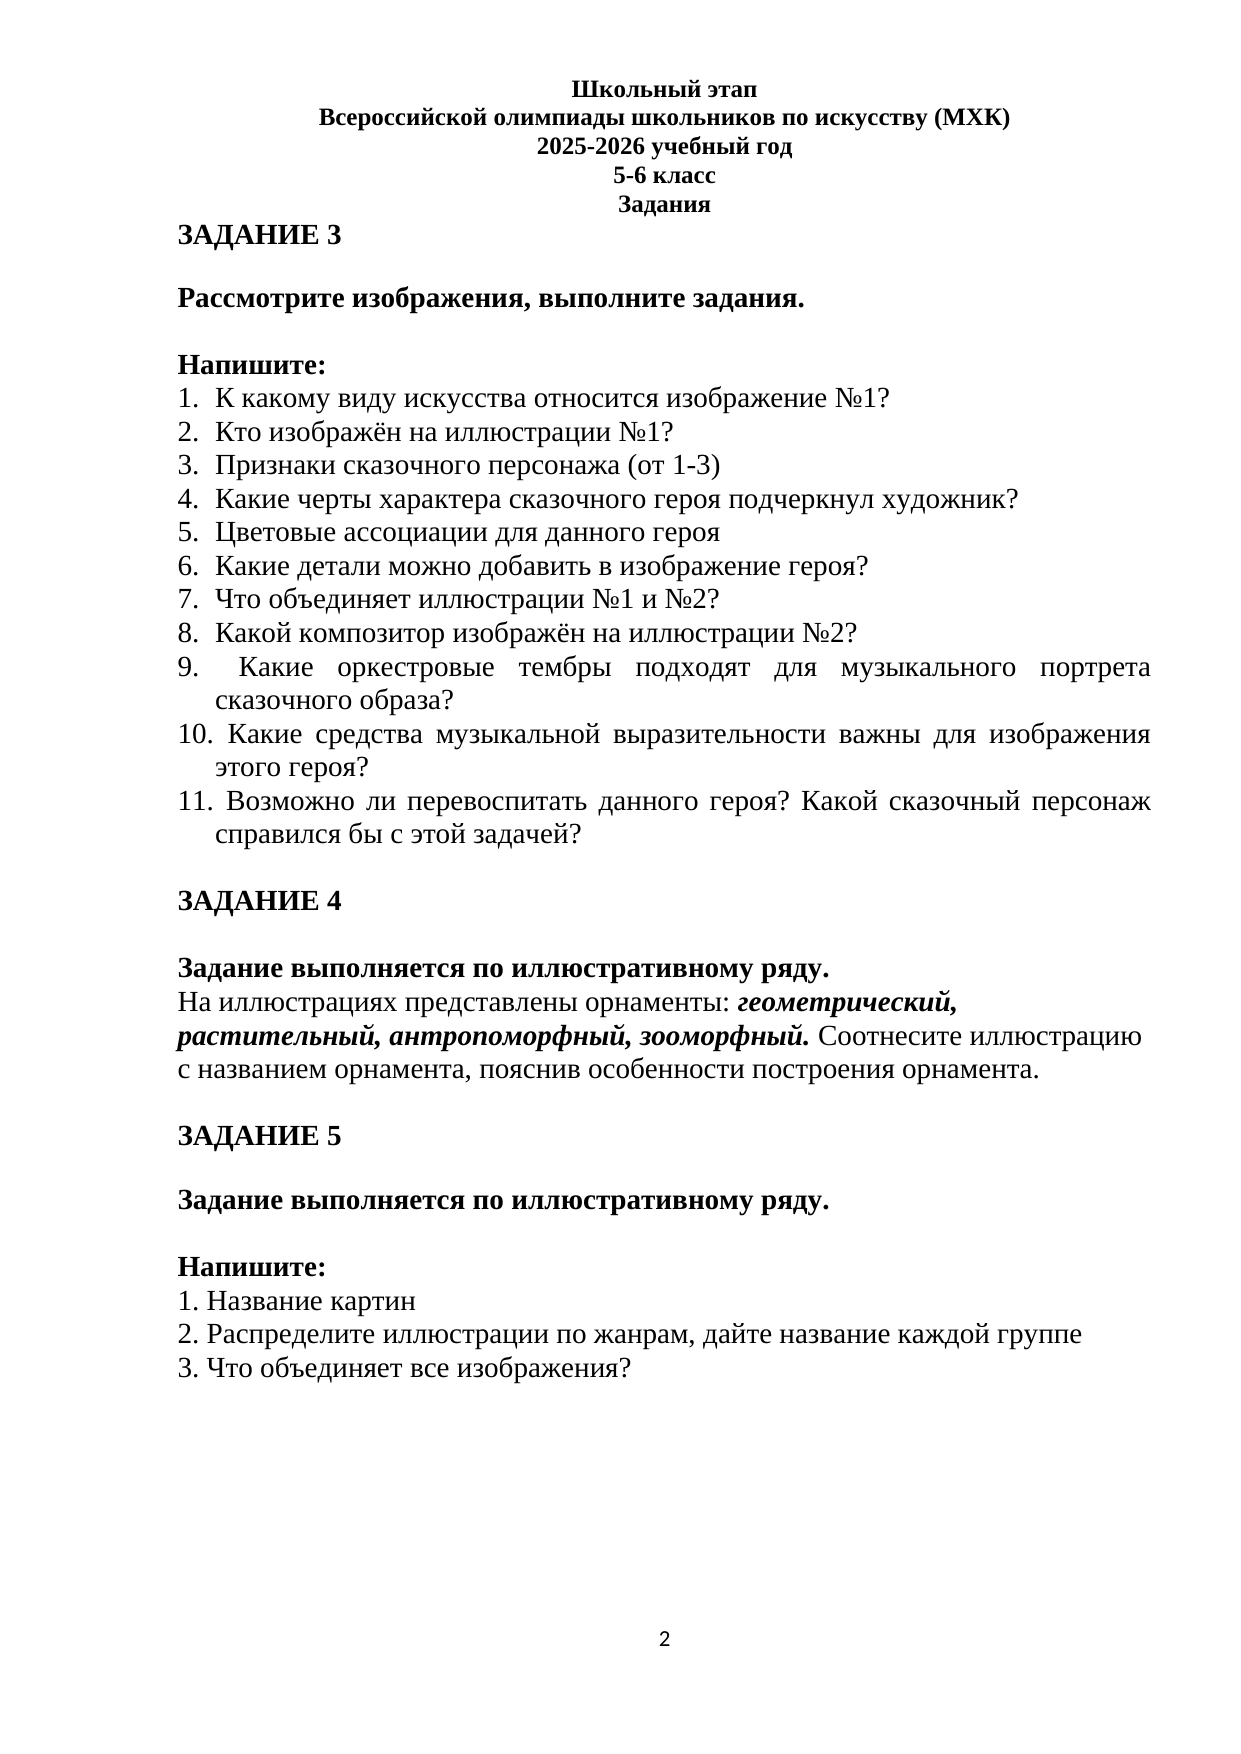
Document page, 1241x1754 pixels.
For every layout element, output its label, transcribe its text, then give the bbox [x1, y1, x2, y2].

list Какие черты характера сказочного героя подчеркнул художник? [177, 481, 1152, 514]
text Рассмотрите изображения, выполните задания. [177, 280, 1152, 313]
list Какие оркестровые тембры подходят для музыкального портрета сказочного образа? [177, 649, 1152, 716]
text 1. Название картин [177, 1283, 1152, 1316]
text ЗАДАНИЕ 3 [177, 217, 1152, 251]
list Какой композитор изображён на иллюстрации №2? [177, 615, 1152, 649]
list Что объединяет иллюстрации №1 и №2? [177, 582, 1152, 615]
list Возможно ли перевоспитать данного героя? Какой сказочный персонаж справился бы с этой задачей? [177, 783, 1152, 850]
text ЗАДАНИЕ 4 [177, 883, 1152, 917]
list Кто изображён на иллюстрации №1? [177, 414, 1152, 447]
list Какие средства музыкальной выразительности важны для изображения этого героя? [177, 716, 1152, 783]
text 2. Распределите иллюстрации по жанрам, дайте название каждой группе [177, 1316, 1152, 1350]
list Признаки сказочного персонажа (от 1-3) [177, 447, 1152, 481]
list Цветовые ассоциации для данного героя [177, 514, 1152, 548]
text ЗАДАНИЕ 5 [177, 1118, 1152, 1152]
list К какому виду искусства относится изображение №1? [177, 380, 1152, 414]
text Напишите: [177, 347, 1152, 380]
text Задание выполняется по иллюстративному ряду. [177, 1182, 1152, 1216]
list Какие детали можно добавить в изображение героя? [177, 548, 1152, 582]
text 3. Что объединяет все изображения? [177, 1350, 1152, 1383]
text Задание выполняется по иллюстративному ряду. [177, 951, 1152, 984]
text На иллюстрациях представлены орнаменты: геометрический, растительный, антропоморфный, зооморфный. Соотнесите иллюстрацию с названием орнамента, пояснив особенности построения орнамента. [177, 984, 1152, 1085]
text Напишите: [177, 1249, 1152, 1283]
